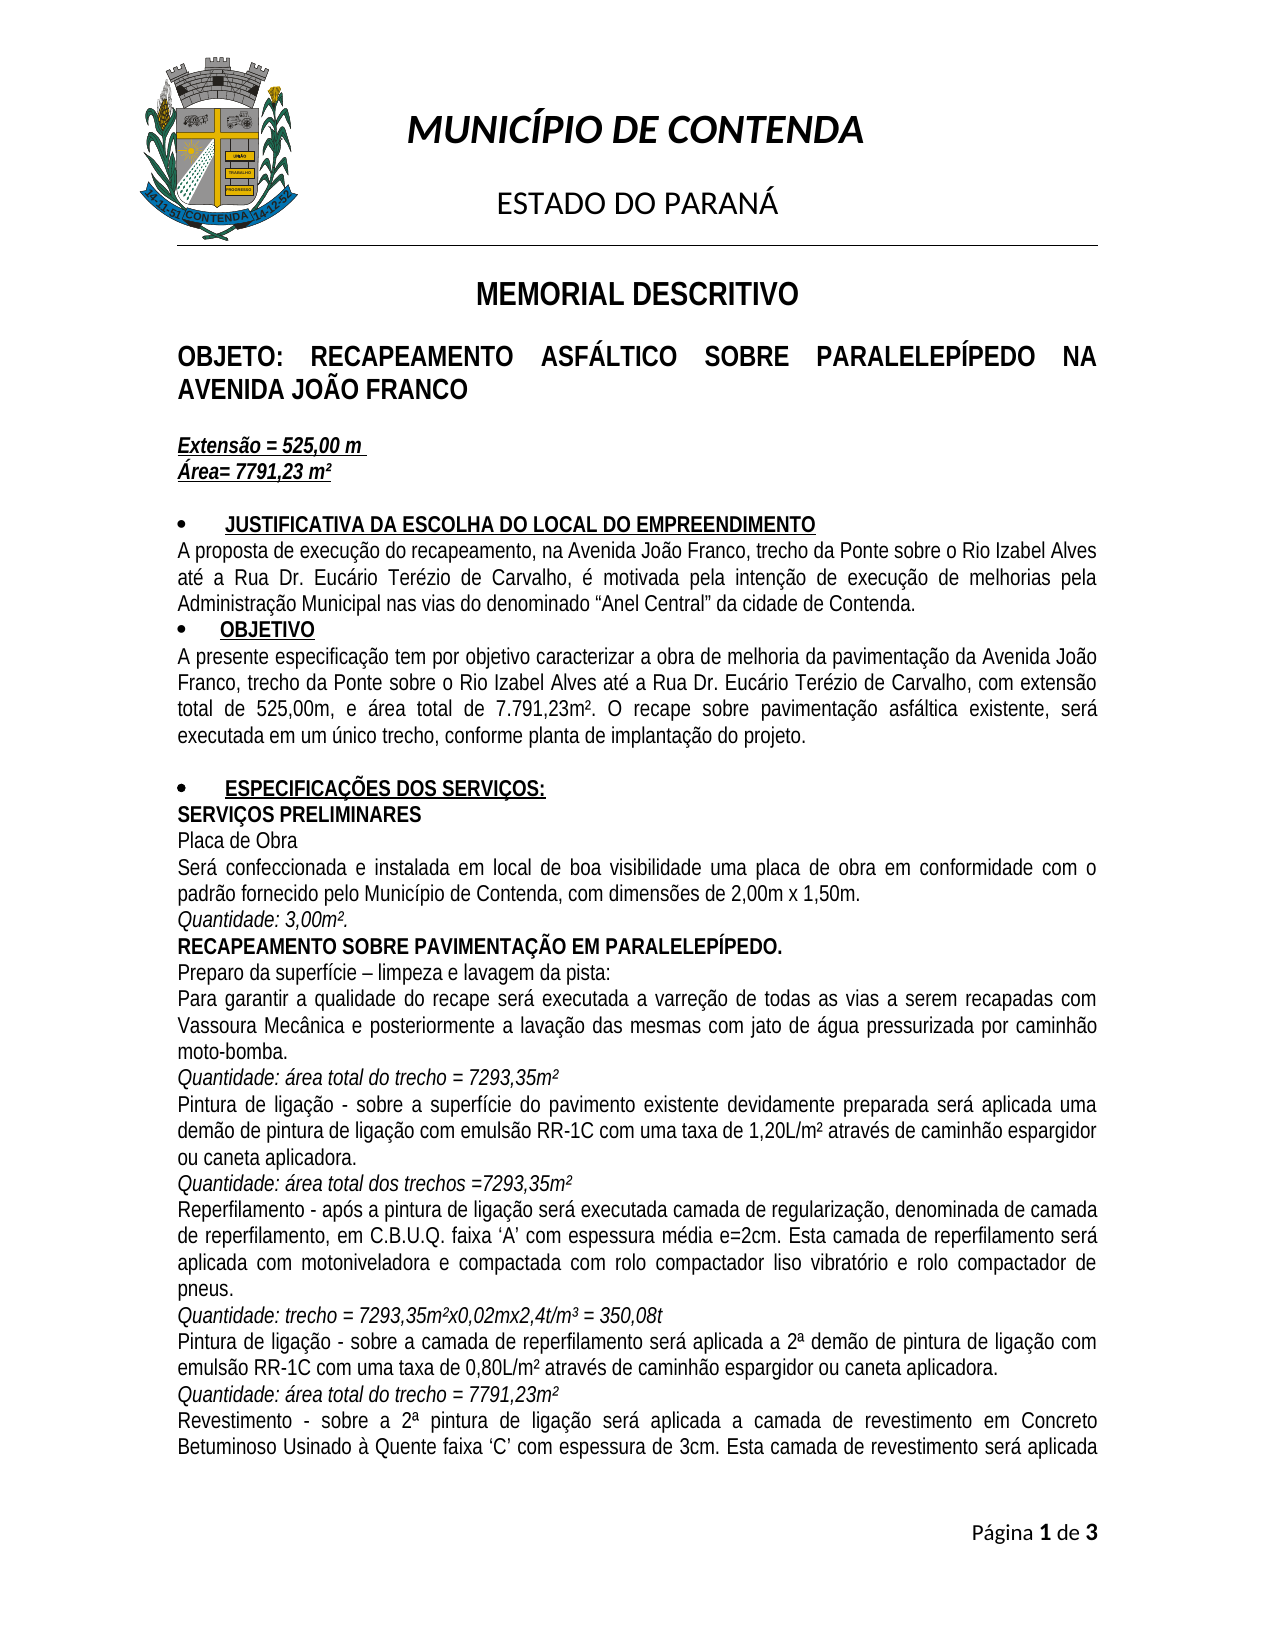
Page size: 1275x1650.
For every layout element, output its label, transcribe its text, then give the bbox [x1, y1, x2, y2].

text Quantidade: 3,00m². [177, 906, 1098, 933]
text Pintura de ligação - sobre a camada de reperfilamento será aplicada a 2ª demão de pintura de ligação com emulsão RR-1C com uma taxa de 0,80L/m² através de caminhão espargidor ou caneta aplicadora. [177, 1328, 1098, 1381]
text Para garantir a qualidade do recape será executada a varreção de todas as vias a serem recapadas com Vassoura Mecânica e posteriormente a lavação das mesmas com jato de água pressurizada por caminhão moto-bomba. [177, 985, 1098, 1064]
text MEMORIAL DESCRITIVO [177, 274, 1098, 312]
list JUSTIFICATIVA DA ESCOLHA DO LOCAL DO EMPREENDIMENTO [177, 511, 1098, 537]
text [177, 1407, 1098, 1460]
text A proposta de execução do recapeamento, na Avenida João Franco, trecho da Ponte sobre o Rio Izabel Alves até a Rua Dr. Eucário Terézio de Carvalho, é motivada pela intenção de execução de melhorias pela Administração Municipal nas vias do denominado “Anel Central” da cidade de Contenda. [177, 537, 1098, 616]
text RECAPEAMENTO SOBRE PAVIMENTAÇÃO EM PARALELEPÍPEDO. [177, 933, 1098, 959]
text Reperfilamento - após a pintura de ligação será executada camada de regularização, denominada de camada de reperfilamento, em C.B.U.Q. faixa ‘A’ com espessura média e=2cm. Esta camada de reperfilamento será aplicada com motoniveladora e compactada com rolo compactador liso vibratório e rolo compactador de pneus. [177, 1196, 1098, 1302]
text Será confeccionada e instalada em local de boa visibilidade uma placa de obra em conformidade com o padrão fornecido pelo Município de Contenda, com dimensões de 2,00m x 1,50m. [177, 853, 1098, 906]
text Quantidade: área total do trecho = 7791,23m² [177, 1381, 1098, 1407]
text OBJETO: RECAPEAMENTO ASFÁLTICO SOBRE PARALELEPÍPEDO NA AVENIDA JOÃO FRANCO [177, 339, 1098, 406]
text Preparo da superfície – limpeza e lavagem da pista: [177, 959, 1098, 985]
text Placa de Obra [177, 827, 1098, 853]
text Quantidade: área total dos trechos =7293,35m² [177, 1170, 1098, 1196]
text Quantidade: trecho = 7293,35m²x0,02mx2,4t/m³ = 350,08t [177, 1302, 1098, 1328]
text Quantidade: área total do trecho = 7293,35m² [177, 1064, 1098, 1091]
text SERVIÇOS PRELIMINARES [177, 801, 1098, 827]
text Pintura de ligação - sobre a superfície do pavimento existente devidamente preparada será aplicada uma demão de pintura de ligação com emulsão RR-1C com uma taxa de 1,20L/m² através de caminhão espargidor ou caneta aplicadora. [177, 1091, 1098, 1170]
list ESPECIFICAÇÕES DOS SERVIÇOS: [177, 774, 1098, 801]
text A presente especificação tem por objetivo caracterizar a obra de melhoria da pavimentação da Avenida João Franco, trecho da Ponte sobre o Rio Izabel Alves até a Rua Dr. Eucário Terézio de Carvalho, com extensão total de 525,00m, e área total de 7.791,23m². O recape sobre pavimentação asfáltica existente, será executada em um único trecho, conforme planta de implantação do projeto. [177, 643, 1098, 748]
text Área= 7791,23 m² [177, 458, 1098, 484]
text Extensão = 525,00 m [177, 432, 1098, 458]
list OBJETIVO [177, 616, 1098, 643]
